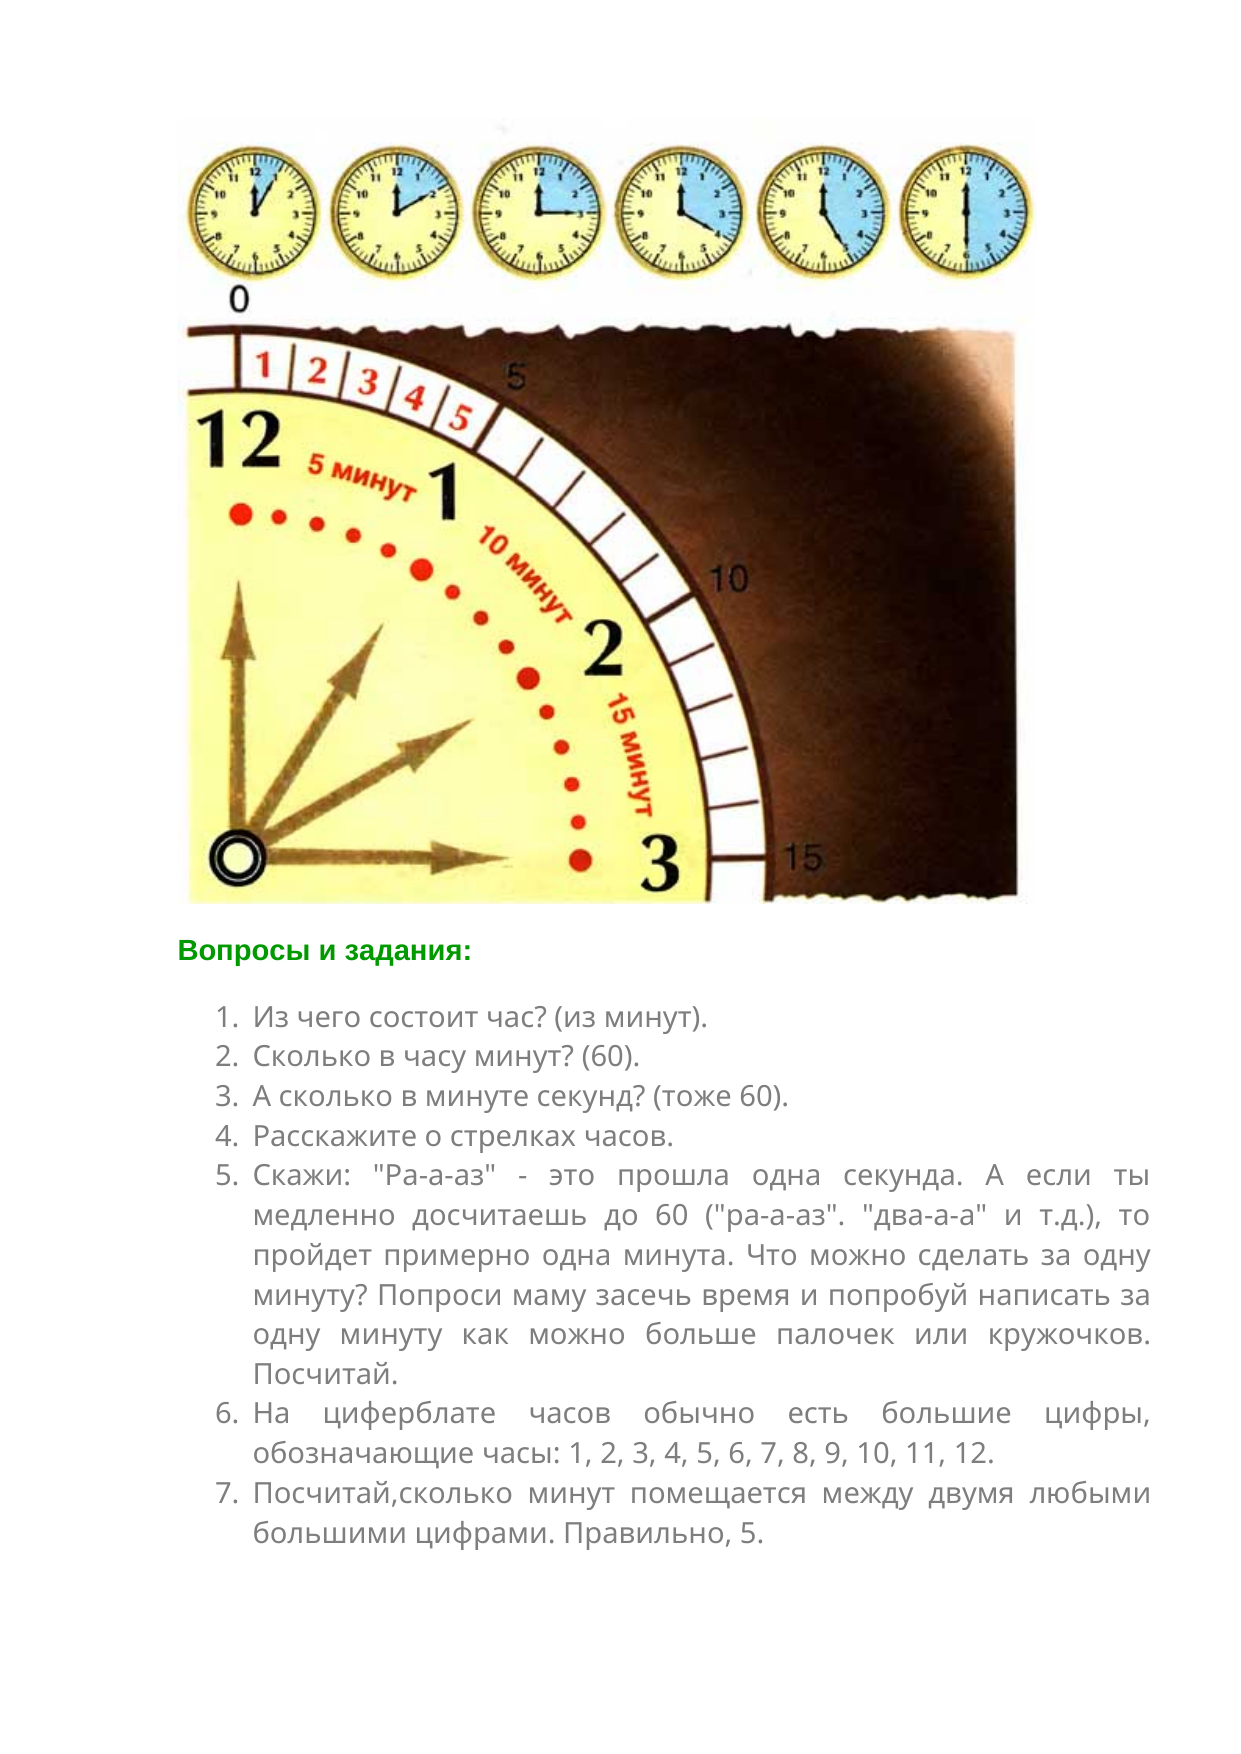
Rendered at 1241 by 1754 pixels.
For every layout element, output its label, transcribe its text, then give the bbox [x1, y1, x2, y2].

list Посчитай,сколько минут помещается между двумя любыми большими цифрами. Правильно, 5. [215, 1472, 1152, 1552]
list Скажи: "Ра-а-аз" - это прошла одна секунда. А если ты медленно досчитаешь до 60 ("ра-а-аз". "два-а-а" и т.д.), то пройдет примерно одна минута. Что можно сделать за одну минуту? Попроси маму засечь время и попробуй написать за одну минуту как можно больше палочек или кружочков. Посчитай. [215, 1155, 1152, 1393]
list На циферблате часов обычно есть большие цифры, обозначающие часы: 1, 2, 3, 4, 5, 6, 7, 8, 9, 10, 11, 12. [215, 1393, 1152, 1472]
list Из чего состоит час? (из минут). [215, 996, 1152, 1036]
picture [177, 118, 1037, 904]
text Вопросы и задания: [177, 933, 1152, 967]
list А сколько в минуте секунд? (тоже 60). [215, 1075, 1152, 1115]
list Сколько в часу минут? (60). [215, 1036, 1152, 1075]
list Расскажите о стрелках часов. [215, 1115, 1152, 1155]
